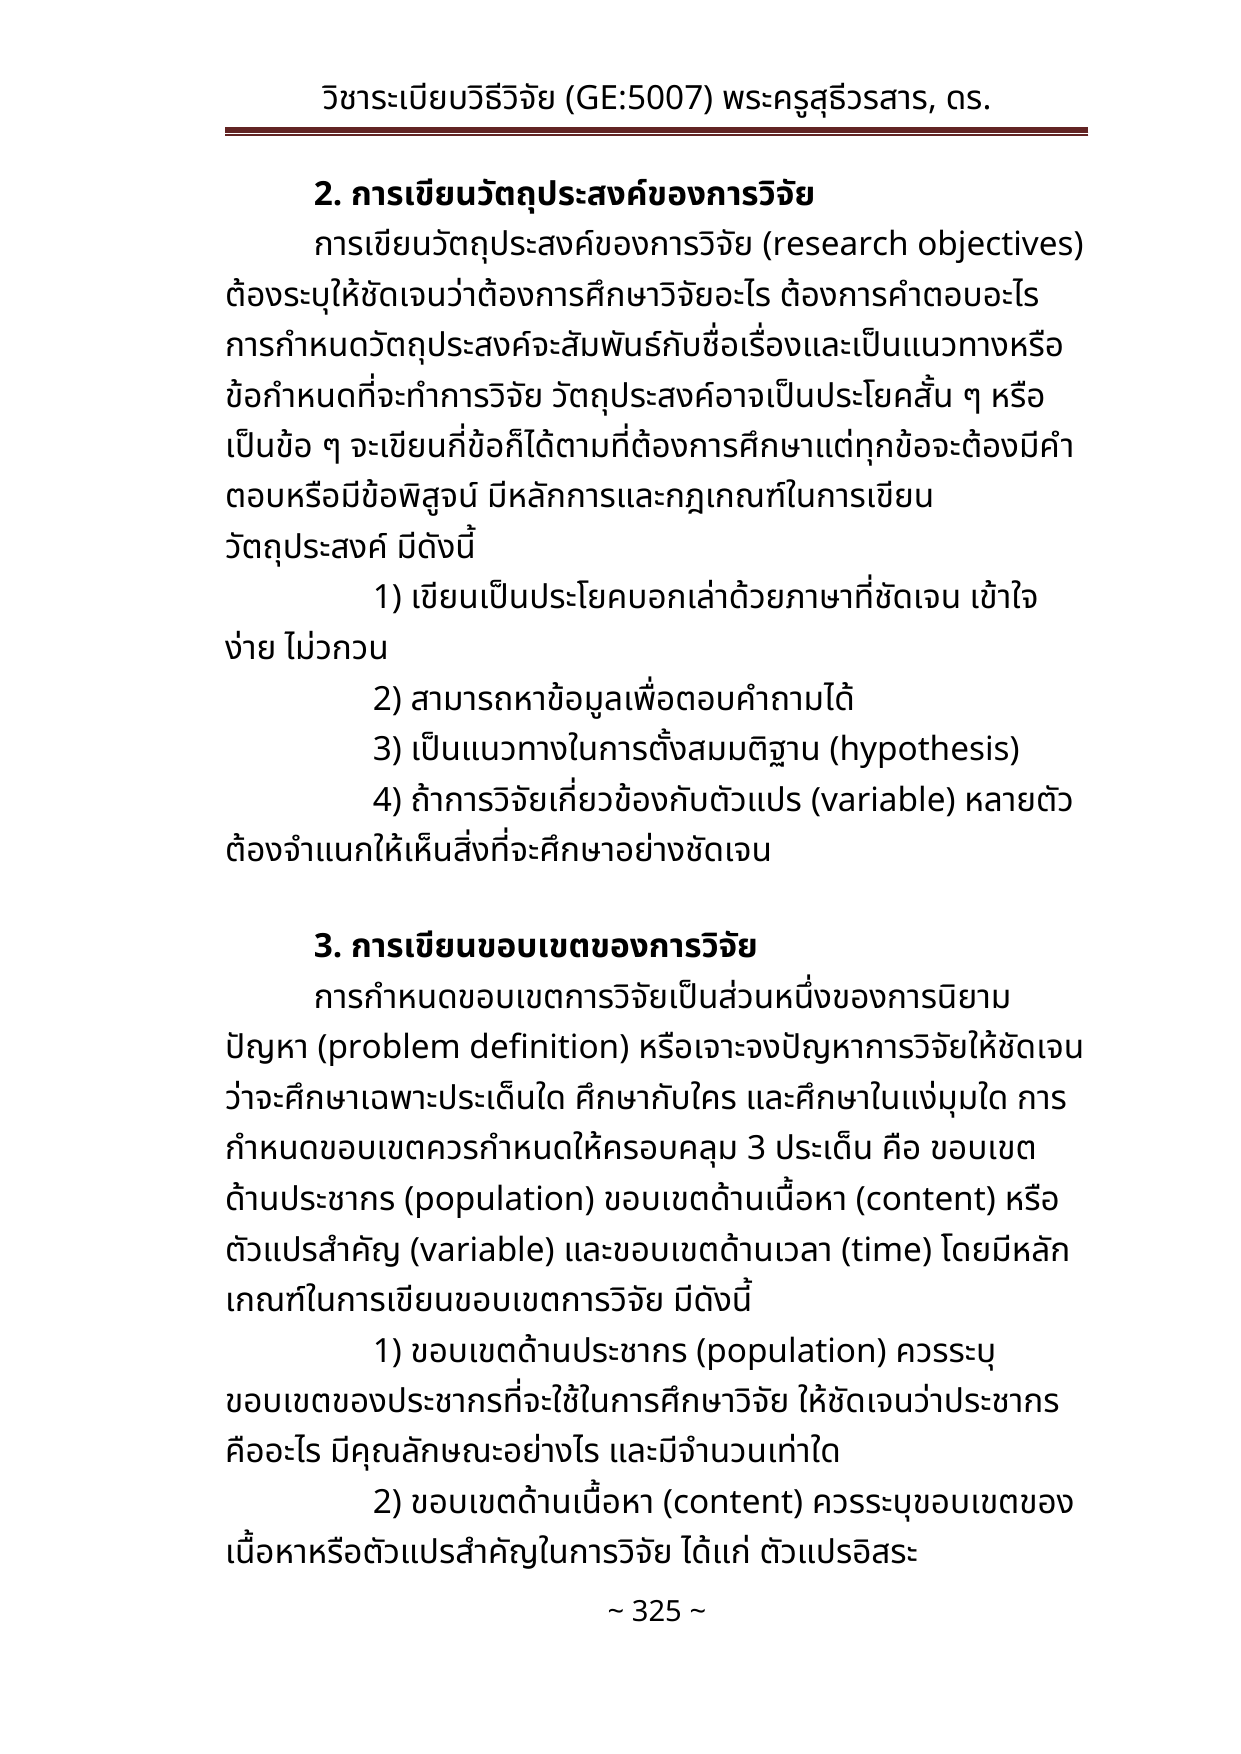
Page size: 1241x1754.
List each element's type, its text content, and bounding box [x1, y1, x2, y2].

text การกำหนดขอบเขตการวิจัยเป็นส่วนหนึ่งของการนิยามปัญหา (problem definition) หรือเจาะจงปัญหาการวิจัยให้ชัดเจนว่าจะศึกษาเฉพาะประเด็นใด ศึกษากับใคร และศึกษาในแง่มุมใด การกำหนดขอบเขตควรกำหนดให้ครอบคลุม 3 ประเด็น คือ ขอบเขตด้านประชากร (population) ขอบเขตด้านเนื้อหา (content) หรือตัวแปรสำคัญ (variable) และขอบเขตด้านเวลา (time) โดยมีหลักเกณฑ์ในการเขียนขอบเขตการวิจัย มีดังนี้ [225, 973, 1088, 1326]
text 1) ขอบเขตด้านประชากร (population) ควรระบุขอบเขตของประชากรที่จะใช้ในการศึกษาวิจัย ให้ชัดเจนว่าประชากรคืออะไร มีคุณลักษณะอย่างไร และมีจำนวนเท่าใด [225, 1326, 1088, 1478]
text การเขียนวัตถุประสงค์ของการวิจัย (research objectives) ต้องระบุให้ชัดเจนว่าต้องการศึกษาวิจัยอะไร ต้องการคำตอบอะไร การกำหนดวัตถุประสงค์จะสัมพันธ์กับชื่อเรื่องและเป็นแนวทางหรือข้อกำหนดที่จะทำการวิจัย วัตถุประสงค์อาจเป็นประโยคสั้น ๆ หรือเป็นข้อ ๆ จะเขียนกี่ข้อก็ได้ตามที่ต้องการศึกษาแต่ทุกข้อจะต้องมีคำตอบหรือมีข้อพิสูจน์ มีหลักการและกฎเกณฑ์ในการเขียนวัตถุประสงค์ มีดังนี้ [225, 220, 1088, 573]
text 3. การเขียนขอบเขตของการวิจัย [225, 922, 1088, 973]
text 2. การเขียนวัตถุประสงค์ของการวิจัย [225, 169, 1088, 220]
text 1) เขียนเป็นประโยคบอกเล่าด้วยภาษาที่ชัดเจน เข้าใจง่าย ไม่วกวน [225, 573, 1088, 674]
text 4) ถ้าการวิจัยเกี่ยวข้องกับตัวแปร (variable) หลายตัว ต้องจำแนกให้เห็นสิ่งที่จะศึกษาอย่างชัดเจน [225, 776, 1088, 877]
text 3) เป็นแนวทางในการตั้งสมมติฐาน (hypothesis) [225, 725, 1088, 776]
text 2) สามารถหาข้อมูลเพื่อตอบคำถามได้ [225, 674, 1088, 725]
